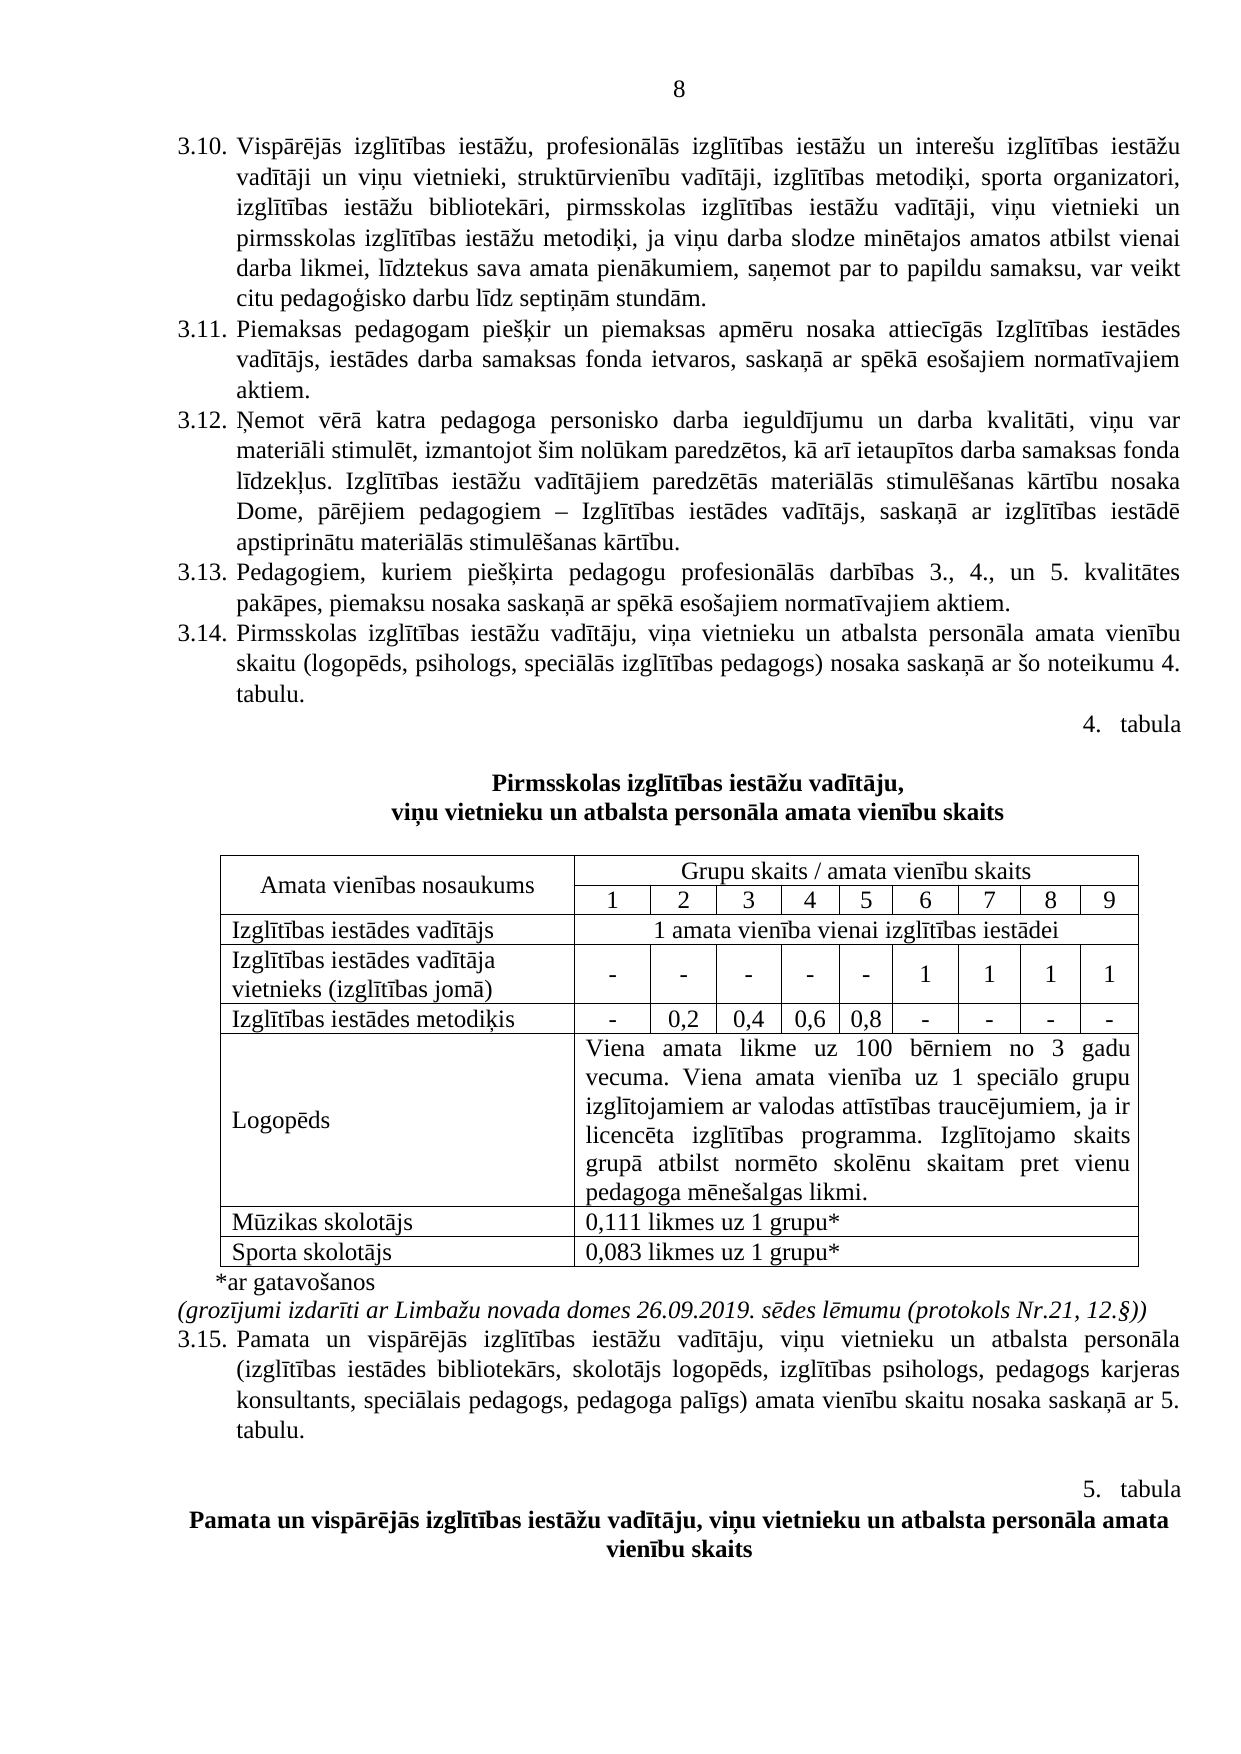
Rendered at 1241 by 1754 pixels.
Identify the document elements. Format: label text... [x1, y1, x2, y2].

table_cell Logopēds [221, 1034, 574, 1206]
table_cell 1 [1081, 945, 1138, 1003]
table_header Grupu skaits / amata vienību skaits [575, 856, 1138, 884]
table_cell 0,2 [651, 1004, 716, 1032]
table_cell - [1081, 1004, 1138, 1032]
table_cell - [575, 1004, 650, 1032]
table_cell 7 [959, 886, 1020, 914]
list Pamata un vispārējās izglītības iestāžu vadītāju, viņu vietnieku un atbalsta personāla (izglītības iestādes bibliotekārs, skolotājs logopēds, izglītības psihologs, pedagogs karjeras konsultants, speciālais pedagogs, pedagoga palīgs) amata vienību skaitu nosaka saskaņā ar 5. tabulu. [177, 1324, 1181, 1444]
table_cell 1 [893, 945, 958, 1003]
table_cell Izglītības iestādes vadītāja vietnieks (izglītības jomā) [221, 945, 574, 1003]
table_cell 0,111 likmes uz 1 grupu* [575, 1207, 1138, 1236]
table_cell Sporta skolotājs [221, 1237, 574, 1266]
table_cell - [840, 945, 892, 1003]
table_cell 6 [893, 886, 958, 914]
list tabula [177, 709, 1181, 738]
table_cell 4 [782, 886, 839, 914]
table_cell 5 [840, 886, 892, 914]
table_cell - [1021, 1004, 1080, 1032]
table_cell Izglītības iestādes metodiķis [221, 1004, 574, 1032]
text viņu vietnieku un atbalsta personāla amata vienību skaits [215, 797, 1181, 826]
list Vispārējās izglītības iestāžu, profesionālās izglītības iestāžu un interešu izglītības iestāžu vadītāji un viņu vietnieki, struktūrvienību vadītāji, izglītības metodiķi, sporta organizatori, izglītības iestāžu bibliotekāri, pirmsskolas izglītības iestāžu vadītāji, viņu vietnieki un pirmsskolas izglītības iestāžu metodiķi, ja viņu darba slodze minētajos amatos atbilst vienai darba likmei, līdztekus sava amata pienākumiem, saņemot par to papildu samaksu, var veikt citu pedagoģisko darbu līdz septiņām stundām. [177, 131, 1181, 312]
table_cell 9 [1081, 886, 1138, 914]
table_cell 1 [959, 945, 1020, 1003]
table_cell 3 [717, 886, 781, 914]
table_cell 0,083 likmes uz 1 grupu* [575, 1237, 1138, 1266]
table_cell 0,8 [840, 1004, 892, 1032]
text (grozījumi izdarīti ar Limbažu novada domes 26.09.2019. sēdes lēmumu (protokols Nr.21, 12.§)) [177, 1295, 1181, 1324]
text Pamata un vispārējās izglītības iestāžu vadītāju, viņu vietnieku un atbalsta personāla amata vienību skaits [177, 1505, 1181, 1562]
table_cell 1 [1021, 945, 1080, 1003]
table_cell 8 [1021, 886, 1080, 914]
list Ņemot vērā katra pedagoga personisko darba ieguldījumu un darba kvalitāti, viņu var materiāli stimulēt, izmantojot šim nolūkam paredzētos, kā arī ietaupītos darba samaksas fonda līdzekļus. Izglītības iestāžu vadītājiem paredzētās materiālās stimulēšanas kārtību nosaka Dome, pārējiem pedagogiem – Izglītības iestādes vadītājs, saskaņā ar izglītības iestādē apstiprinātu materiālās stimulēšanas kārtību. [177, 405, 1181, 556]
text *ar gatavošanos [177, 1267, 1181, 1295]
table_cell - [575, 945, 650, 1003]
table_cell 1 amata vienība vienai izglītības iestādei [575, 915, 1138, 944]
table_cell - [893, 1004, 958, 1032]
list tabula [177, 1474, 1181, 1503]
table_cell 2 [651, 886, 716, 914]
table_cell 1 [575, 886, 650, 914]
table_cell - [959, 1004, 1020, 1032]
table_cell - [651, 945, 716, 1003]
table_header Amata vienības nosaukums [221, 856, 574, 914]
list Pedagogiem, kuriem piešķirta pedagogu profesionālās darbības 3., 4., un 5. kvalitātes pakāpes, piemaksu nosaka saskaņā ar spēkā esošajiem normatīvajiem aktiem. [177, 557, 1181, 616]
table_cell 0,4 [717, 1004, 781, 1032]
list Piemaksas pedagogam piešķir un piemaksas apmēru nosaka attiecīgās Izglītības iestādes vadītājs, iestādes darba samaksas fonda ietvaros, saskaņā ar spēkā esošajiem normatīvajiem aktiem. [177, 314, 1181, 403]
table_cell Viena amata likme uz 100 bērniem no 3 gadu vecuma. Viena amata vienība uz 1 speciālo grupu izglītojamiem ar valodas attīstības traucējumiem, ja ir licencēta izglītības programma. Izglītojamo skaits grupā atbilst normēto skolēnu skaitam pret vienu pedagoga mēnešalgas likmi. [575, 1034, 1138, 1206]
table_cell - [717, 945, 781, 1003]
table_cell Izglītības iestādes vadītājs [221, 915, 574, 944]
text Pirmsskolas izglītības iestāžu vadītāju, [215, 768, 1181, 797]
table_cell 0,6 [782, 1004, 839, 1032]
table_cell Mūzikas skolotājs [221, 1207, 574, 1236]
list Pirmsskolas izglītības iestāžu vadītāju, viņa vietnieku un atbalsta personāla amata vienību skaitu (logopēds, psihologs, speciālās izglītības pedagogs) nosaka saskaņā ar šo noteikumu 4. tabulu. [177, 618, 1181, 708]
table_cell - [782, 945, 839, 1003]
